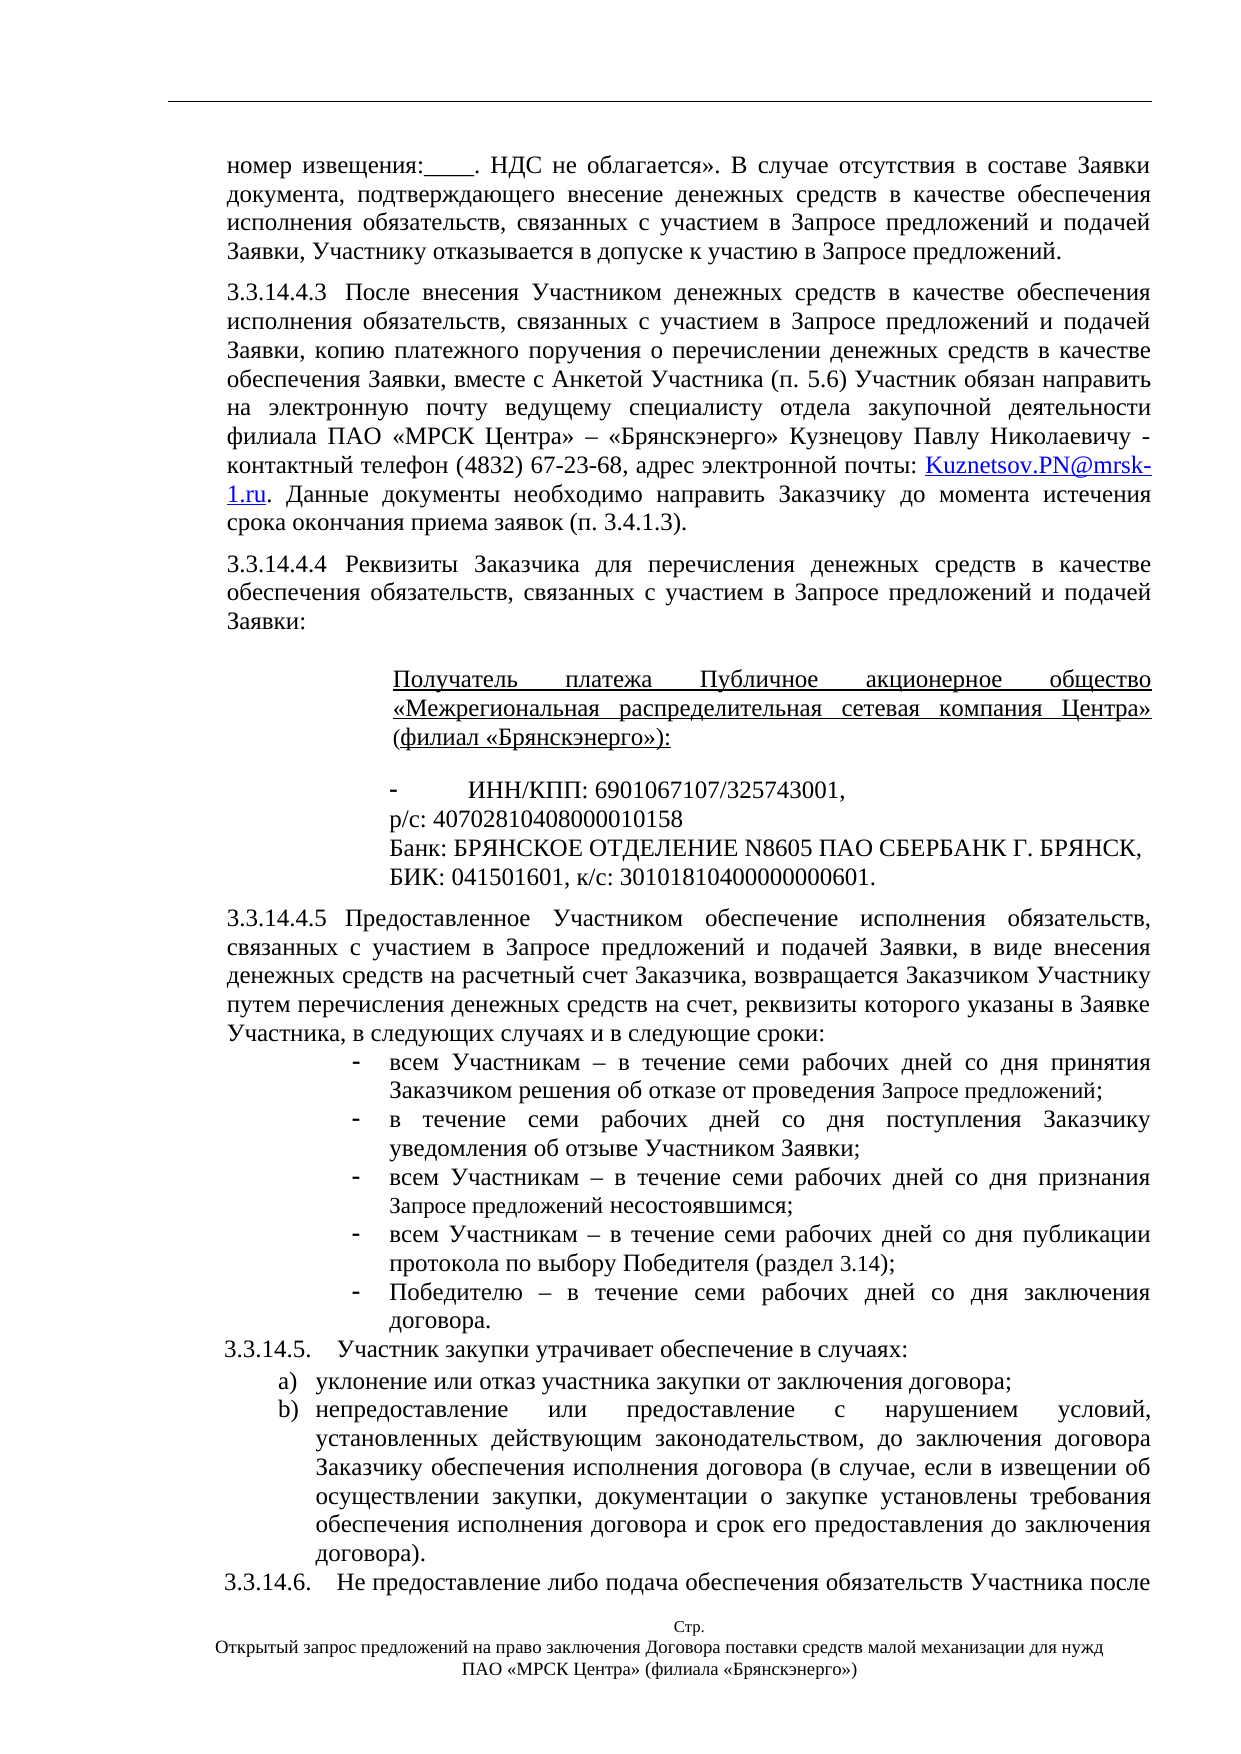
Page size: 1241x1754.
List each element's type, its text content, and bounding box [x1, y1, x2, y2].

list уклонение или отказ участника закупки от заключения договора; [278, 1366, 1152, 1394]
list После внесения Участником денежных средств в качестве обеспечения исполнения обязательств, связанных с участием в Запросе предложений и подачей Заявки, копию платежного поручения о перечислении денежных средств в качестве обеспечения Заявки, вместе с Анкетой Участника (п. 5.6) Участник обязан направить на электронную почту ведущему специалисту отдела закупочной деятельности филиала ПАО «МРСК Центра» – «Брянскэнерго» Кузнецову Павлу Николаевичу - контактный телефон (4832) 67-23-68, адрес электронной почты: Kuznetsov.PN@mrsk-1.ru. Данные документы необходимо направить Заказчику до момента истечения срока окончания приема заявок (п. 3.4.1.3). [227, 277, 1152, 536]
list Банк: БРЯНСКОЕ ОТДЕЛЕНИЕ N8605 ПАО СБЕРБАНК Г. БРЯНСК, [389, 833, 1152, 862]
list Получатель платежа Публичное акционерное общество «Межрегиональная распределительная сетевая компания Центра» (филиал «Брянскэнерго»): [393, 664, 1152, 689]
list всем Участникам – в течение семи рабочих дней со дня принятия Заказчиком решения об отказе от проведения Запросе предложений; [352, 1047, 1152, 1104]
list Участник закупки утрачивает обеспечение в случаях: [168, 1334, 1152, 1363]
list всем Участникам – в течение семи рабочих дней со дня публикации протокола по выбору Победителя (раздел 3.14); [352, 1219, 1152, 1277]
list Получатель платежа Публичное акционерное общество «Межрегиональная распределительная сетевая компания Центра» (филиал «Брянскэнерго»): [393, 691, 1152, 718]
list ИНН/КПП: 6901067107/325743001, [389, 775, 1152, 804]
list Получатель платежа Публичное акционерное общество «Межрегиональная распределительная сетевая компания Центра» (филиал «Брянскэнерго»): [393, 719, 1152, 750]
list Предоставленное Участником обеспечение исполнения обязательств, связанных с участием в Запросе предложений и подачей Заявки, в виде внесения денежных средств на расчетный счет Заказчика, возвращается Заказчиком Участнику путем перечисления денежных средств на счет, реквизиты которого указаны в Заявке Участника, в следующих случаях и в следующие сроки: [227, 903, 1152, 1047]
list всем Участникам – в течение семи рабочих дней со дня признания Запросе предложений несостоявшимся; [352, 1162, 1152, 1219]
list Реквизиты Заказчика для перечисления денежных средств в качестве обеспечения обязательств, связанных с участием в Запросе предложений и подачей Заявки: [227, 549, 1152, 635]
list непредоставление или предоставление с нарушением условий, установленных действующим законодательством, до заключения договора Заказчику обеспечения исполнения договора (в случае, если в извещении об осуществлении закупки, документации о закупке установлены требования обеспечения исполнения договора и срок его предоставления до заключения договора). [278, 1394, 1152, 1567]
list в течение семи рабочих дней со дня поступления Заказчику уведомления об отзыве Участником Заявки; [352, 1104, 1152, 1162]
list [227, 150, 1152, 265]
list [168, 1567, 1152, 1596]
list БИК: 041501601, к/с: 30101810400000000601. [389, 862, 1152, 890]
list р/с: 40702810408000010158 [389, 804, 1152, 833]
list Победителю – в течение семи рабочих дней со дня заключения договора. [352, 1277, 1152, 1334]
